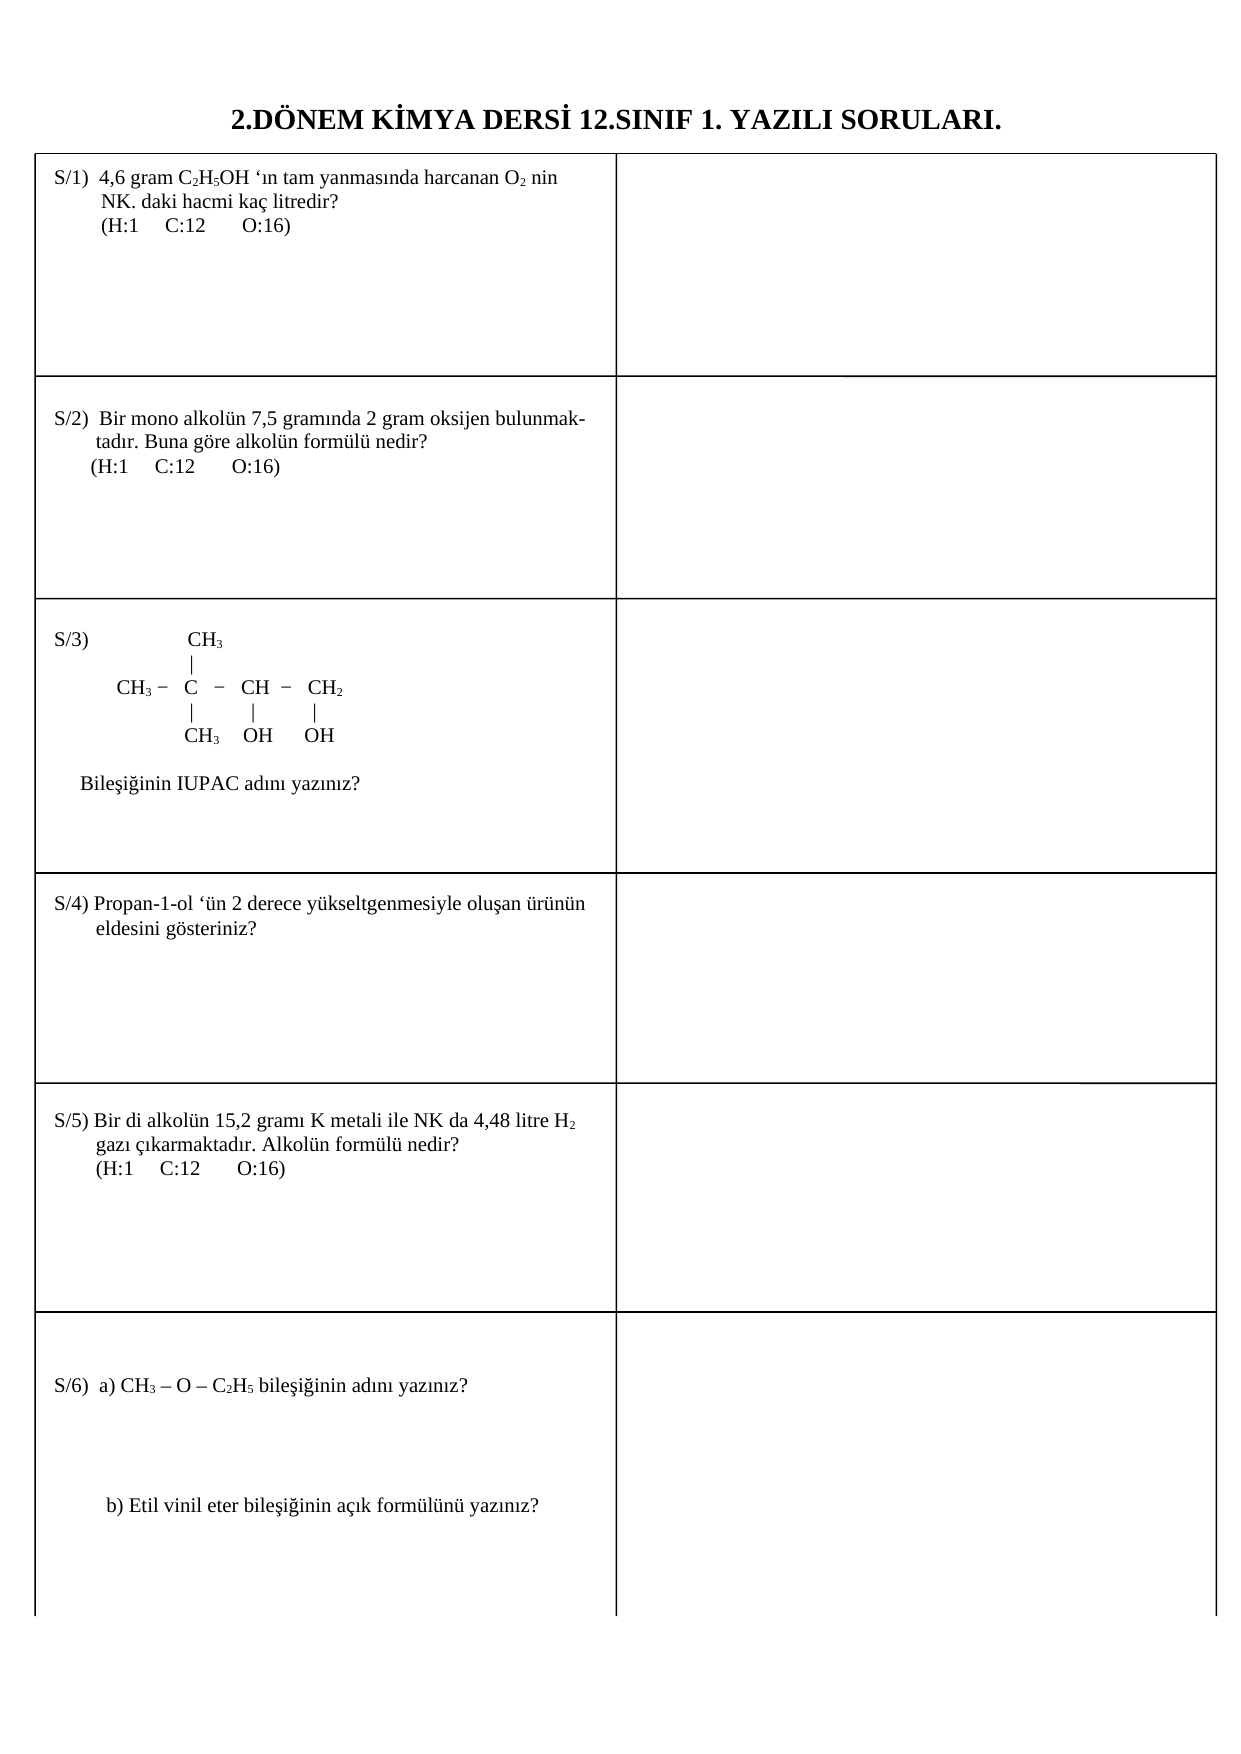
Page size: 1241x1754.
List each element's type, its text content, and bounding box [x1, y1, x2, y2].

text S/6) a) CH3 – O – C2H5 bileşiğinin adını yazınız? [54, 1373, 598, 1397]
text b) Etil vinil eter bileşiğinin açık formülünü yazınız? [54, 1493, 598, 1517]
text Bileşiğinin IUPAC adını yazınız? [54, 771, 598, 795]
text S/1) 4,6 gram C2H5OH ‘ın tam yanmasında harcanan O2 nin [54, 165, 598, 189]
text S/4) Propan-1-ol ‘ün 2 derece yükseltgenmesiyle oluşan ürünün [54, 891, 598, 915]
text (H:1 C:12 O:16) [54, 1156, 598, 1180]
text NK. daki hacmi kaç litredir? [54, 189, 598, 213]
text CH3 − C − CH − CH2 [54, 675, 598, 699]
text tadır. Buna göre alkolün formülü nedir? [54, 429, 598, 453]
text 2.DÖNEM KİMYA DERSİ 12.SINIF 1. YAZILI SORULARI. [54, 102, 1179, 136]
text (H:1 C:12 O:16) [54, 213, 598, 237]
text (H:1 C:12 O:16) [54, 453, 598, 478]
text | | | [54, 699, 598, 723]
text S/3) CH3 [54, 627, 598, 651]
text | [54, 651, 598, 675]
text S/2) Bir mono alkolün 7,5 gramında 2 gram oksijen bulunmak- [54, 405, 598, 429]
text CH3 OH OH [54, 723, 598, 747]
text S/5) Bir di alkolün 15,2 gramı K metali ile NK da 4,48 litre H2 [54, 1108, 598, 1132]
text eldesini gösteriniz? [54, 915, 598, 939]
text gazı çıkarmaktadır. Alkolün formülü nedir? [54, 1132, 598, 1156]
